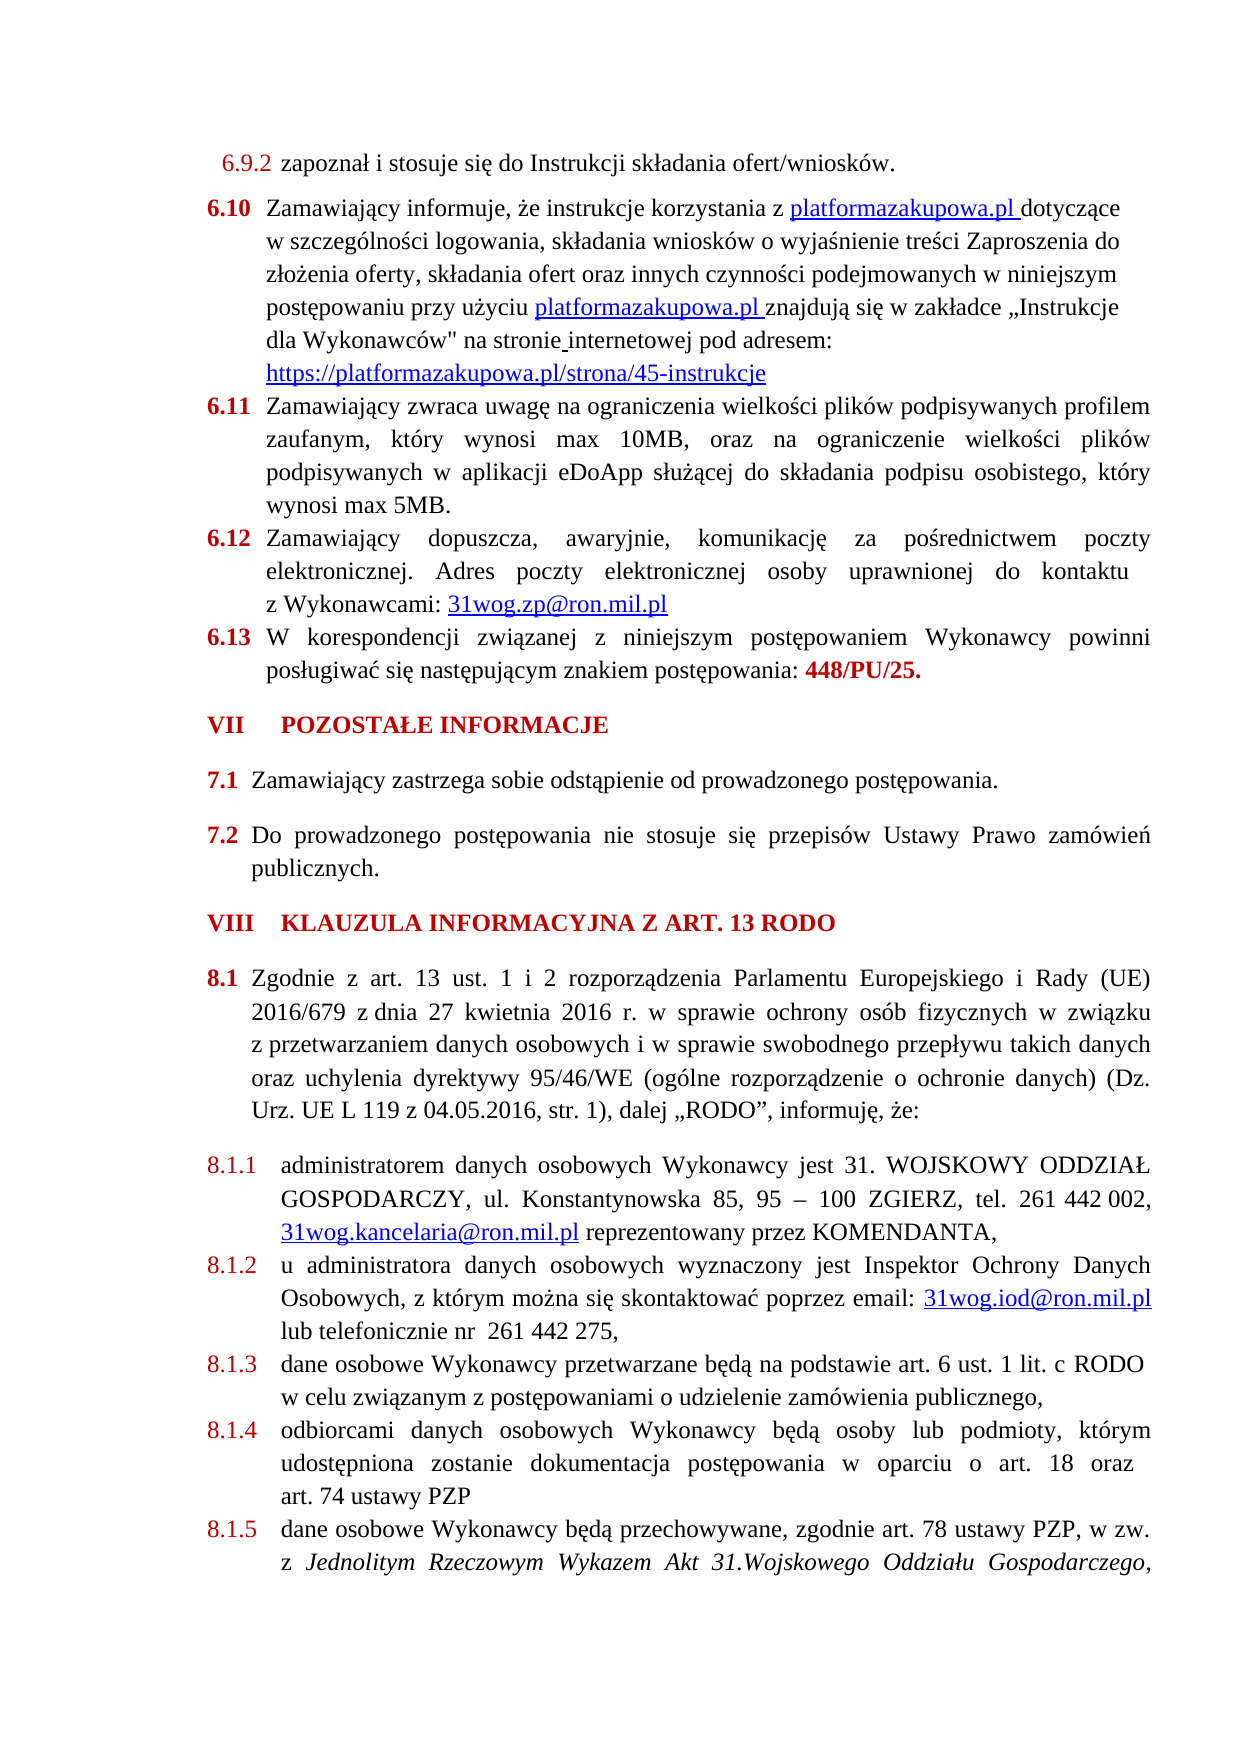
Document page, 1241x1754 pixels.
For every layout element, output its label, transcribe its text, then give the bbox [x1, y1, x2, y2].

list Do prowadzonego postępowania nie stosuje się przepisów Ustawy Prawo zamówień publicznych. [207, 821, 1152, 882]
list Zamawiający zwraca uwagę na ograniczenia wielkości plików podpisywanych profilem zaufanym, który wynosi max 10MB, oraz na ograniczenie wielkości plików podpisywanych w aplikacji eDoApp służącej do składania podpisu osobistego, który wynosi max 5MB. [207, 391, 1152, 519]
text VII POZOSTAŁE INFORMACJE [207, 711, 1152, 739]
list zapoznał i stosuje się do Instrukcji składania ofert/wniosków. [222, 148, 1152, 176]
list W korespondencji związanej z niniejszym postępowaniem Wykonawcy powinni posługiwać się następującym znakiem postępowania: 448/PU/25. [207, 622, 1152, 684]
list dane osobowe Wykonawcy przetwarzane będą na podstawie art. 6 ust. 1 lit. c RODO w celu związanym z postępowaniami o udzielenie zamówienia publicznego, [207, 1349, 1152, 1411]
list Zamawiający dopuszcza, awaryjnie, komunikację za pośrednictwem poczty elektronicznej. Adres poczty elektronicznej osoby uprawnionej do kontaktu z Wykonawcami: 31wog.zp@ron.mil.pl [207, 523, 1152, 618]
list u administratora danych osobowych wyznaczony jest Inspektor Ochrony Danych Osobowych, z którym można się skontaktować poprzez email: 31wog.iod@ron.mil.pl lub telefonicznie nr 261 442 275, [207, 1250, 1152, 1344]
list administratorem danych osobowych Wykonawcy jest 31. WOJSKOWY ODDZIAŁ GOSPODARCZY, ul. Konstantynowska 85, 95 – 100 ZGIERZ, tel. 261 442 002, 31wog.kancelaria@ron.mil.pl reprezentowany przez KOMENDANTA, [207, 1151, 1152, 1245]
list odbiorcami danych osobowych Wykonawcy będą osoby lub podmioty, którym udostępniona zostanie dokumentacja postępowania w oparciu o art. 18 oraz art. 74 ustawy PZP [207, 1415, 1152, 1509]
text VIII KLAUZULA INFORMACYJNA Z ART. 13 RODO [207, 908, 1152, 937]
list Zamawiający zastrzega sobie odstąpienie od prowadzonego postępowania. [207, 766, 1152, 794]
list Zgodnie z art. 13 ust. 1 i 2 rozporządzenia Parlamentu Europejskiego i Rady (UE) 2016/679 z dnia 27 kwietnia 2016 r. w sprawie ochrony osób fizycznych w związku z przetwarzaniem danych osobowych i w sprawie swobodnego przepływu takich danych oraz uchylenia dyrektywy 95/46/WE (ogólne rozporządzenie o ochronie danych) (Dz. Urz. UE L 119 z 04.05.2016, str. 1), dalej „RODO”, informuję, że: [207, 963, 1152, 1124]
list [207, 1514, 1152, 1576]
list Zamawiający informuje, że instrukcje korzystania z platformazakupowa.pl dotyczące w szczególności logowania, składania wniosków o wyjaśnienie treści Zaproszenia do złożenia oferty, składania ofert oraz innych czynności podejmowanych w niniejszym postępowaniu przy użyciu platformazakupowa.pl znajdują się w zakładce „Instrukcje dla Wykonawców" na stronie internetowej pod adresem: https://platformazakupowa.pl/strona/45-instrukcje [207, 193, 1152, 387]
